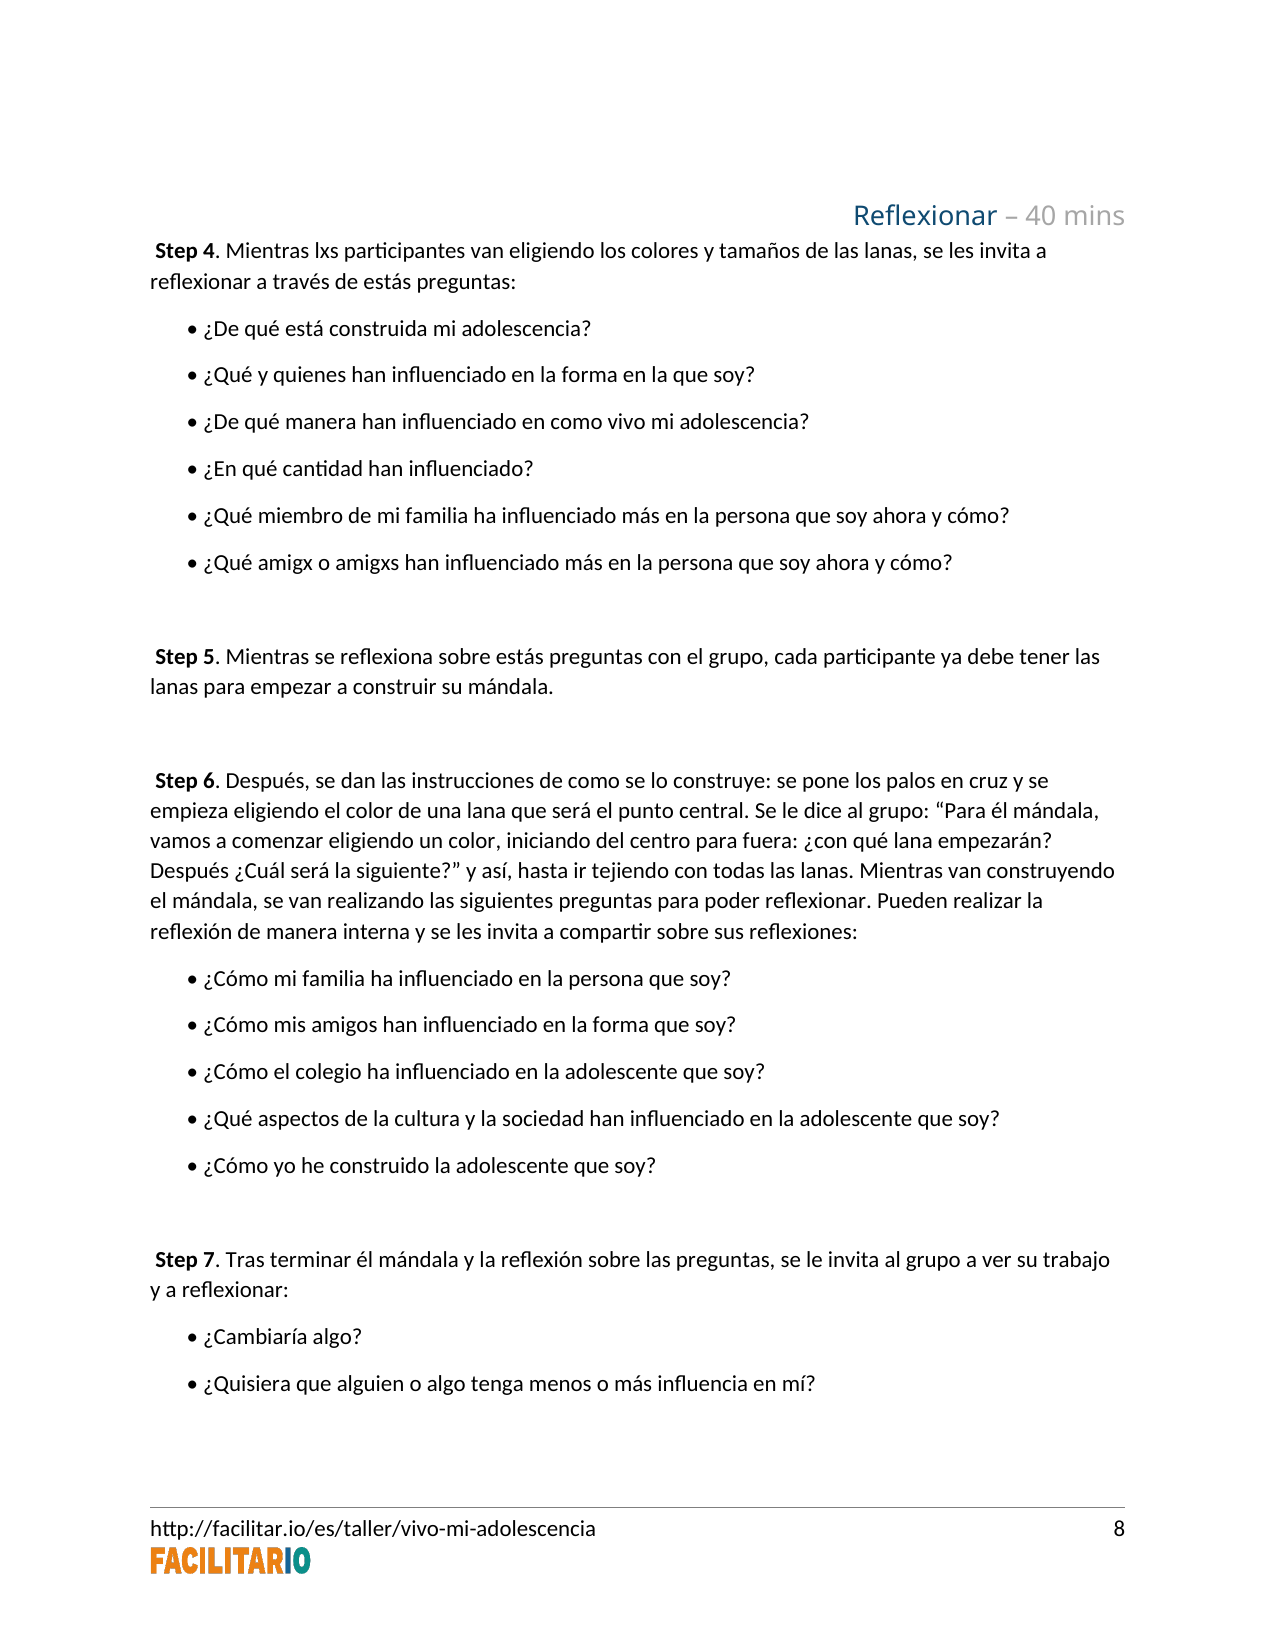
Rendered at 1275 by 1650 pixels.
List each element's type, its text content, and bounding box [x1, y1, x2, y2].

text Step 5. Mientras se reflexiona sobre estás preguntas con el grupo, cada participante ya debe tener las lanas para empezar a construir su mándala. [150, 642, 1125, 700]
text • ¿Qué miembro de mi familia ha influenciado más en la persona que soy ahora y cómo? [150, 501, 1125, 529]
text • ¿Cómo el colegio ha influenciado en la adolescente que soy? [150, 1057, 1125, 1086]
text • ¿De qué manera han influenciado en como vivo mi adolescencia? [150, 407, 1125, 436]
subtitle Reflexionar – 40 mins [150, 197, 1125, 234]
text • ¿De qué está construida mi adolescencia? [150, 314, 1125, 342]
text • ¿En qué cantidad han influenciado? [150, 454, 1125, 482]
text Step 4. Mientras lxs participantes van eligiendo los colores y tamaños de las lanas, se les invita a reflexionar a través de estás preguntas: [150, 237, 1125, 295]
picture [145, 1544, 315, 1576]
text • ¿Qué y quienes han influenciado en la forma en la que soy? [150, 361, 1125, 389]
text • ¿Qué amigx o amigxs han influenciado más en la persona que soy ahora y cómo? [150, 548, 1125, 576]
text Step 6. Después, se dan las instrucciones de como se lo construye: se pone los palos en cruz y se empieza eligiendo el color de una lana que será el punto central. Se le dice al grupo: “Para él mándala, vamos a comenzar eligiendo un color, iniciando del centro para fuera: ¿con qué lana empezarán? Después ¿Cuál será la siguiente?” y así, hasta ir tejiendo con todas las lanas. Mientras van construyendo el mándala, se van realizando las siguientes preguntas para poder reflexionar. Pueden realizar la reflexión de manera interna y se les invita a compartir sobre sus reflexiones: [150, 766, 1125, 945]
text • ¿Quisiera que alguien o algo tenga menos o más influencia en mí? [150, 1369, 1125, 1397]
text • ¿Cómo mis amigos han influenciado en la forma que soy? [150, 1011, 1125, 1039]
text • ¿Cómo yo he construido la adolescente que soy? [150, 1151, 1125, 1179]
text • ¿Qué aspectos de la cultura y la sociedad han influenciado en la adolescente que soy? [150, 1104, 1125, 1132]
text • ¿Cambiaría algo? [150, 1322, 1125, 1350]
text Step 7. Tras terminar él mándala y la reflexión sobre las preguntas, se le invita al grupo a ver su trabajo y a reflexionar: [150, 1245, 1125, 1303]
text • ¿Cómo mi familia ha influenciado en la persona que soy? [150, 964, 1125, 992]
